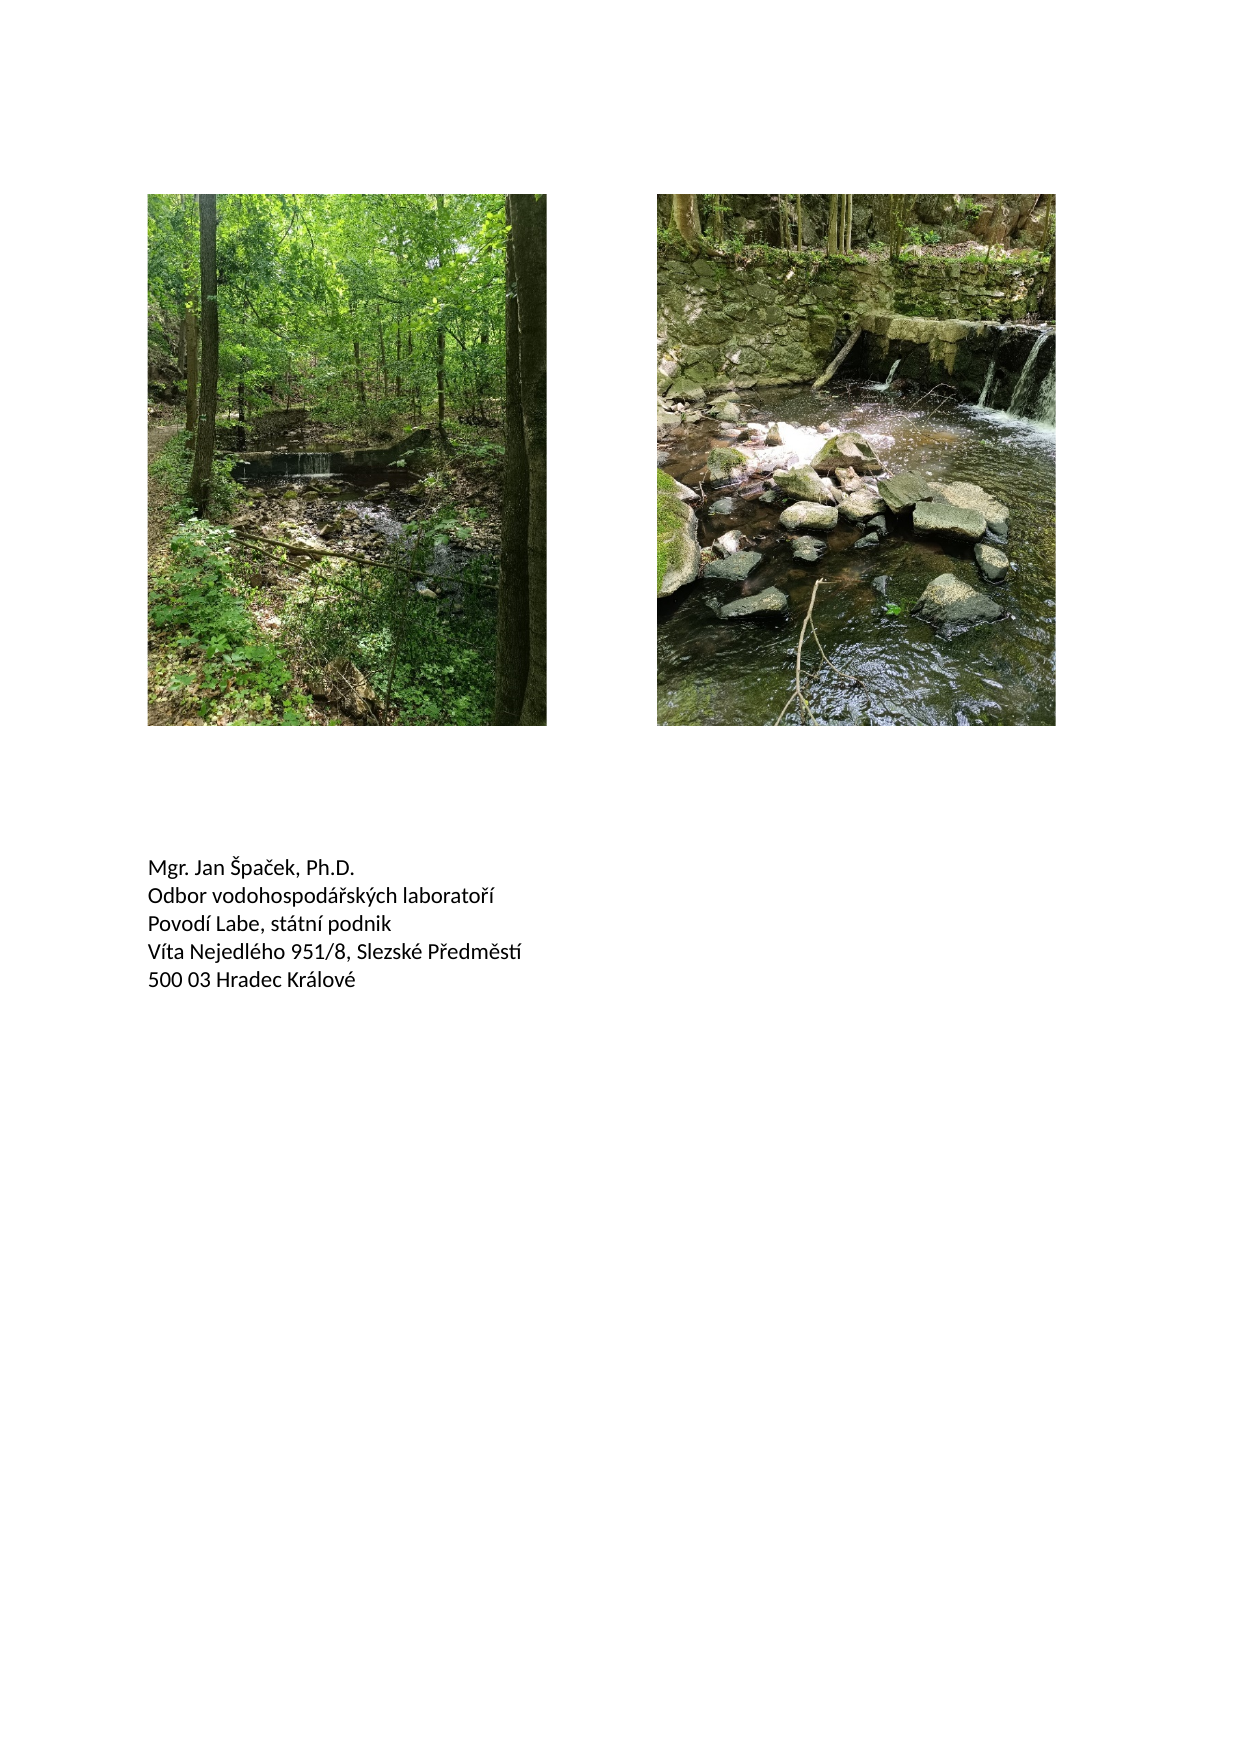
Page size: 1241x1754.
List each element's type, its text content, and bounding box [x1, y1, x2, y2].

text Povodí Labe, státní podnik [148, 909, 1093, 937]
picture [657, 194, 1056, 726]
text Víta Nejedlého 951/8, Slezské Předměstí [148, 937, 1093, 965]
text Mgr. Jan Špaček, Ph.D. [148, 853, 1093, 881]
picture [147, 194, 547, 726]
text Odbor vodohospodářských laboratoří [148, 881, 1093, 909]
text 500 03 Hradec Králové [148, 965, 1093, 993]
